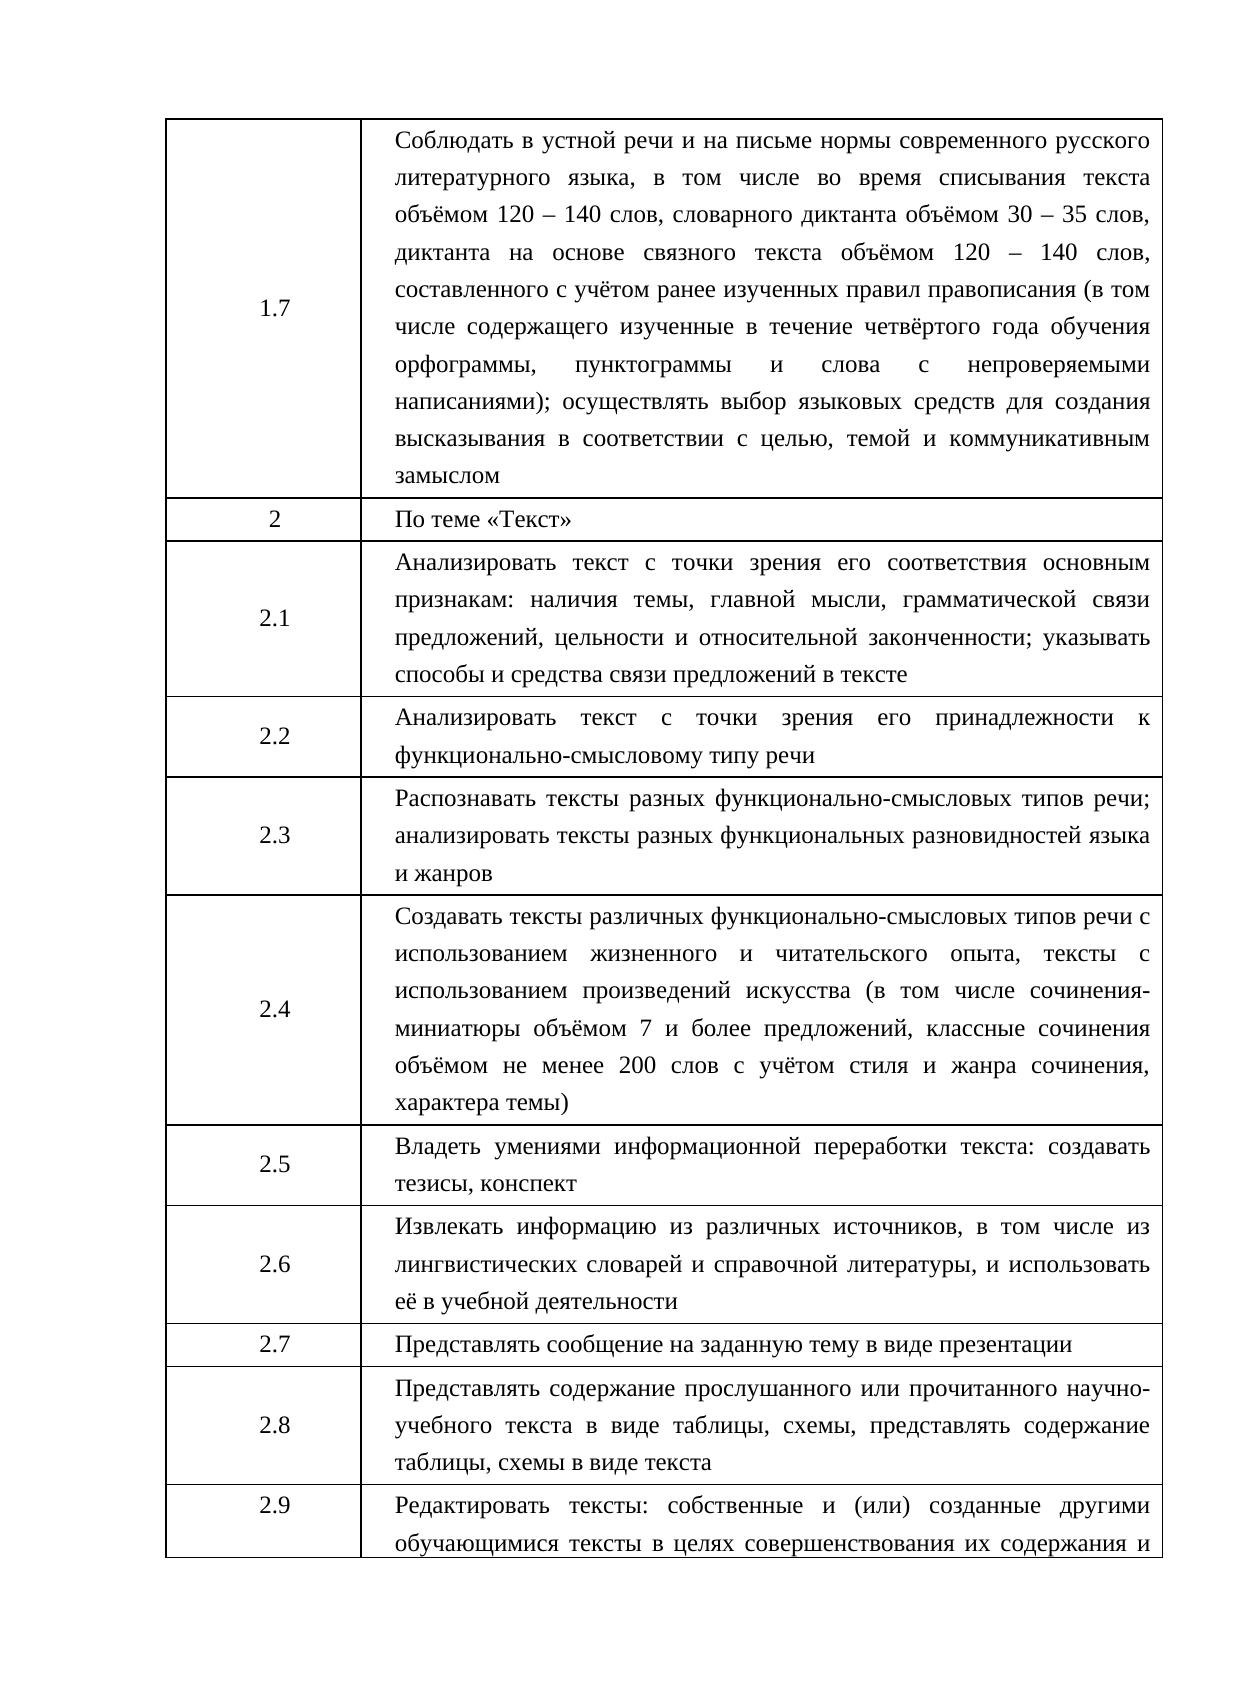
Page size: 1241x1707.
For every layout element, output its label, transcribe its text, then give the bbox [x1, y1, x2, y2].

table_cell 2.6 [167, 1206, 360, 1322]
table_cell Представлять сообщение на заданную тему в виде презентации [362, 1324, 1162, 1366]
table_cell 2.8 [167, 1367, 360, 1484]
table_cell 2.7 [167, 1324, 360, 1366]
table_cell Распознавать тексты разных функционально-смысловых типов речи; анализировать тексты разных функциональных разновидностей языка и жанров [362, 778, 1162, 894]
table_cell Создавать тексты различных функционально-смысловых типов речи с использованием жизненного и читательского опыта, тексты с использованием произведений искусства (в том числе сочинения-миниатюры объёмом 7 и более предложений, классные сочинения объёмом не менее 200 слов с учётом стиля и жанра сочинения, характера темы) [362, 896, 1162, 1124]
table_cell Анализировать текст с точки зрения его соответствия основным признакам: наличия темы, главной мысли, грамматической связи предложений, цельности и относительной законченности; указывать способы и средства связи предложений в тексте [362, 542, 1162, 696]
table_cell Анализировать текст с точки зрения его принадлежности к функционально-смысловому типу речи [362, 697, 1162, 776]
table_cell 2.9 [167, 1485, 360, 1557]
table_cell 2 [167, 499, 360, 540]
table_cell 2.5 [167, 1126, 360, 1204]
table_cell 2.2 [167, 697, 360, 776]
table_cell 2.3 [167, 778, 360, 894]
table_cell Извлекать информацию из различных источников, в том числе из лингвистических словарей и справочной литературы, и использовать её в учебной деятельности [362, 1206, 1162, 1322]
table_cell Соблюдать в устной речи и на письме нормы современного русского литературного языка, в том числе во время списывания текста объёмом 120 – 140 слов, словарного диктанта объёмом 30 – 35 слов, диктанта на основе связного текста объёмом 120 – 140 слов, составленного с учётом ранее изученных правил правописания (в том числе содержащего изученные в течение четвёртого года обучения орфограммы, пунктограммы и слова с непроверяемыми написаниями); осуществлять выбор языковых средств для создания высказывания в соответствии с целью, темой и коммуникативным замыслом [362, 120, 1162, 497]
table_cell Владеть умениями информационной переработки текста: создавать тезисы, конспект [362, 1126, 1162, 1204]
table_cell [362, 1485, 1162, 1557]
table_cell 2.1 [167, 542, 360, 696]
table_cell Представлять содержание прослушанного или прочитанного научно-учебного текста в виде таблицы, схемы, представлять содержание таблицы, схемы в виде текста [362, 1367, 1162, 1484]
table_cell 1.7 [167, 120, 360, 497]
table_cell По теме «Текст» [362, 499, 1162, 540]
table_cell 2.4 [167, 896, 360, 1124]
